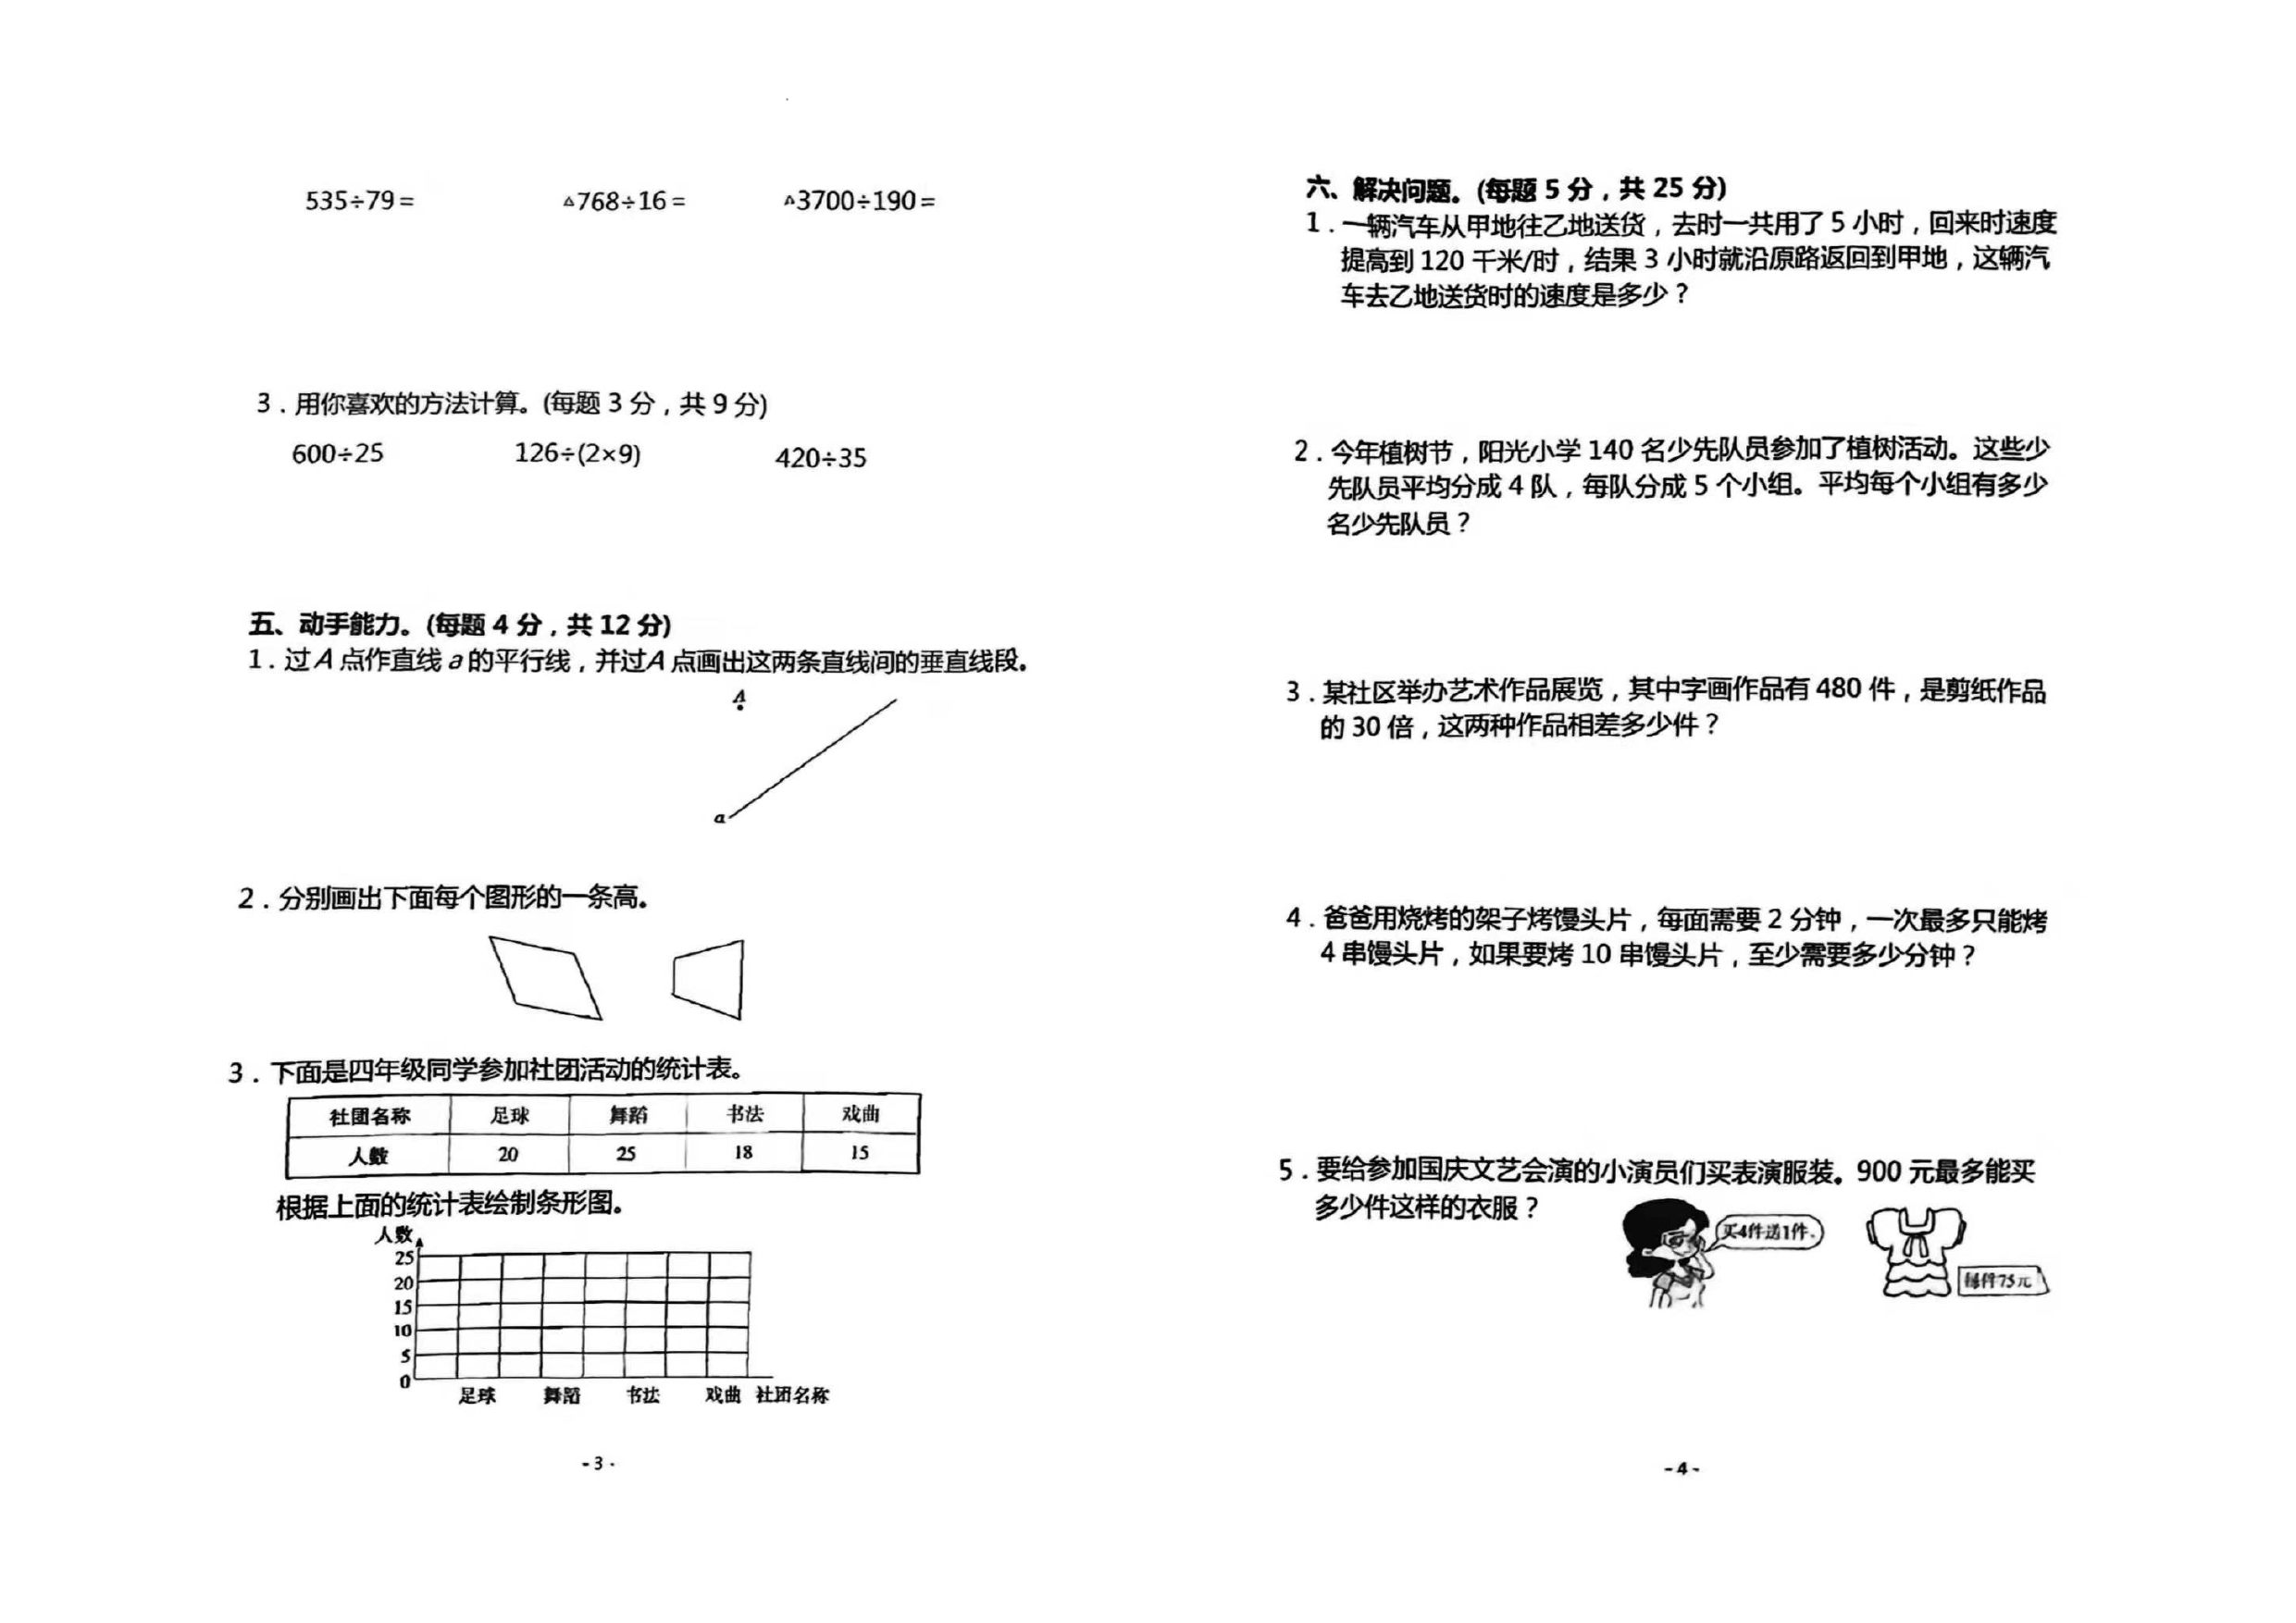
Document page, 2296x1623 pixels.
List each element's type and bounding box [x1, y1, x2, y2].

picture [132, 119, 2163, 1504]
